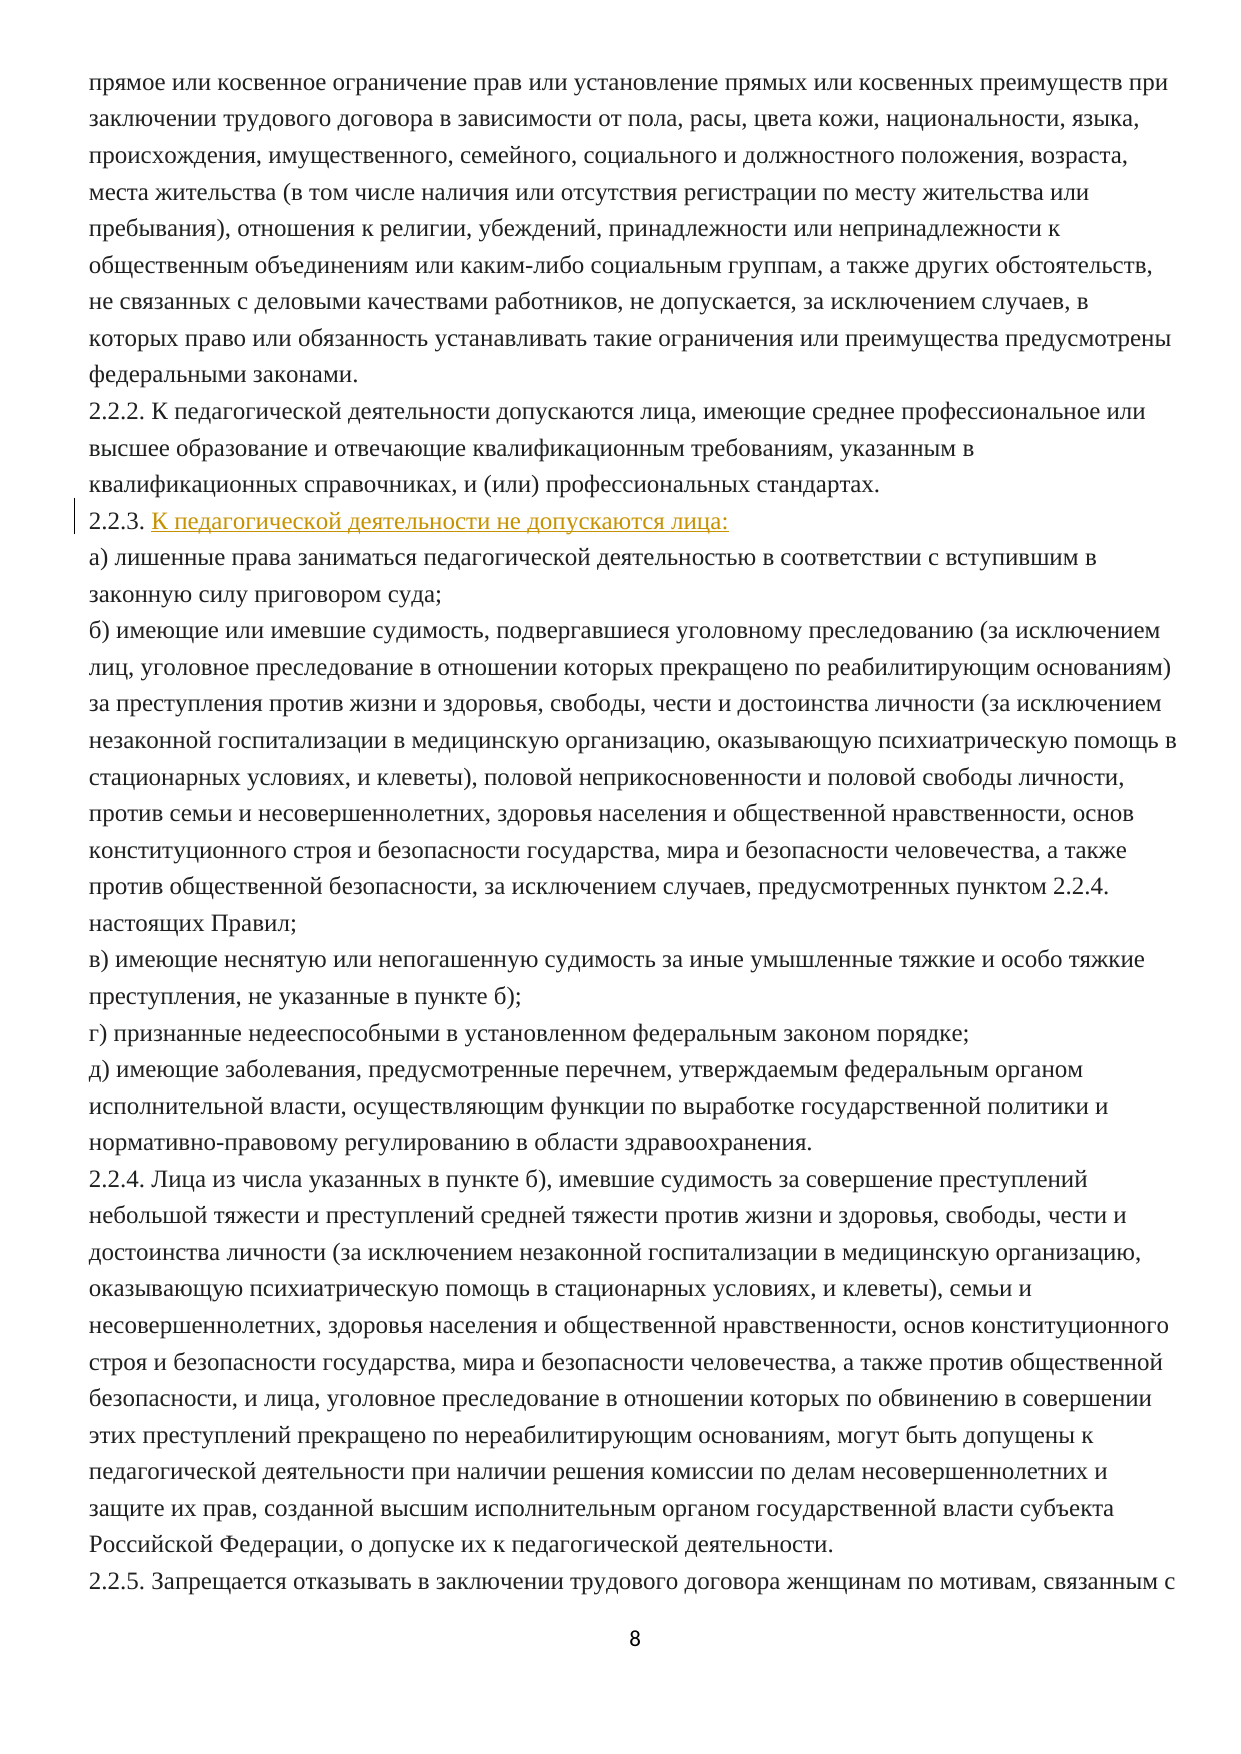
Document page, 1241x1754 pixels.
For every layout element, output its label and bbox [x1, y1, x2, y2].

text [89, 59, 1181, 1595]
